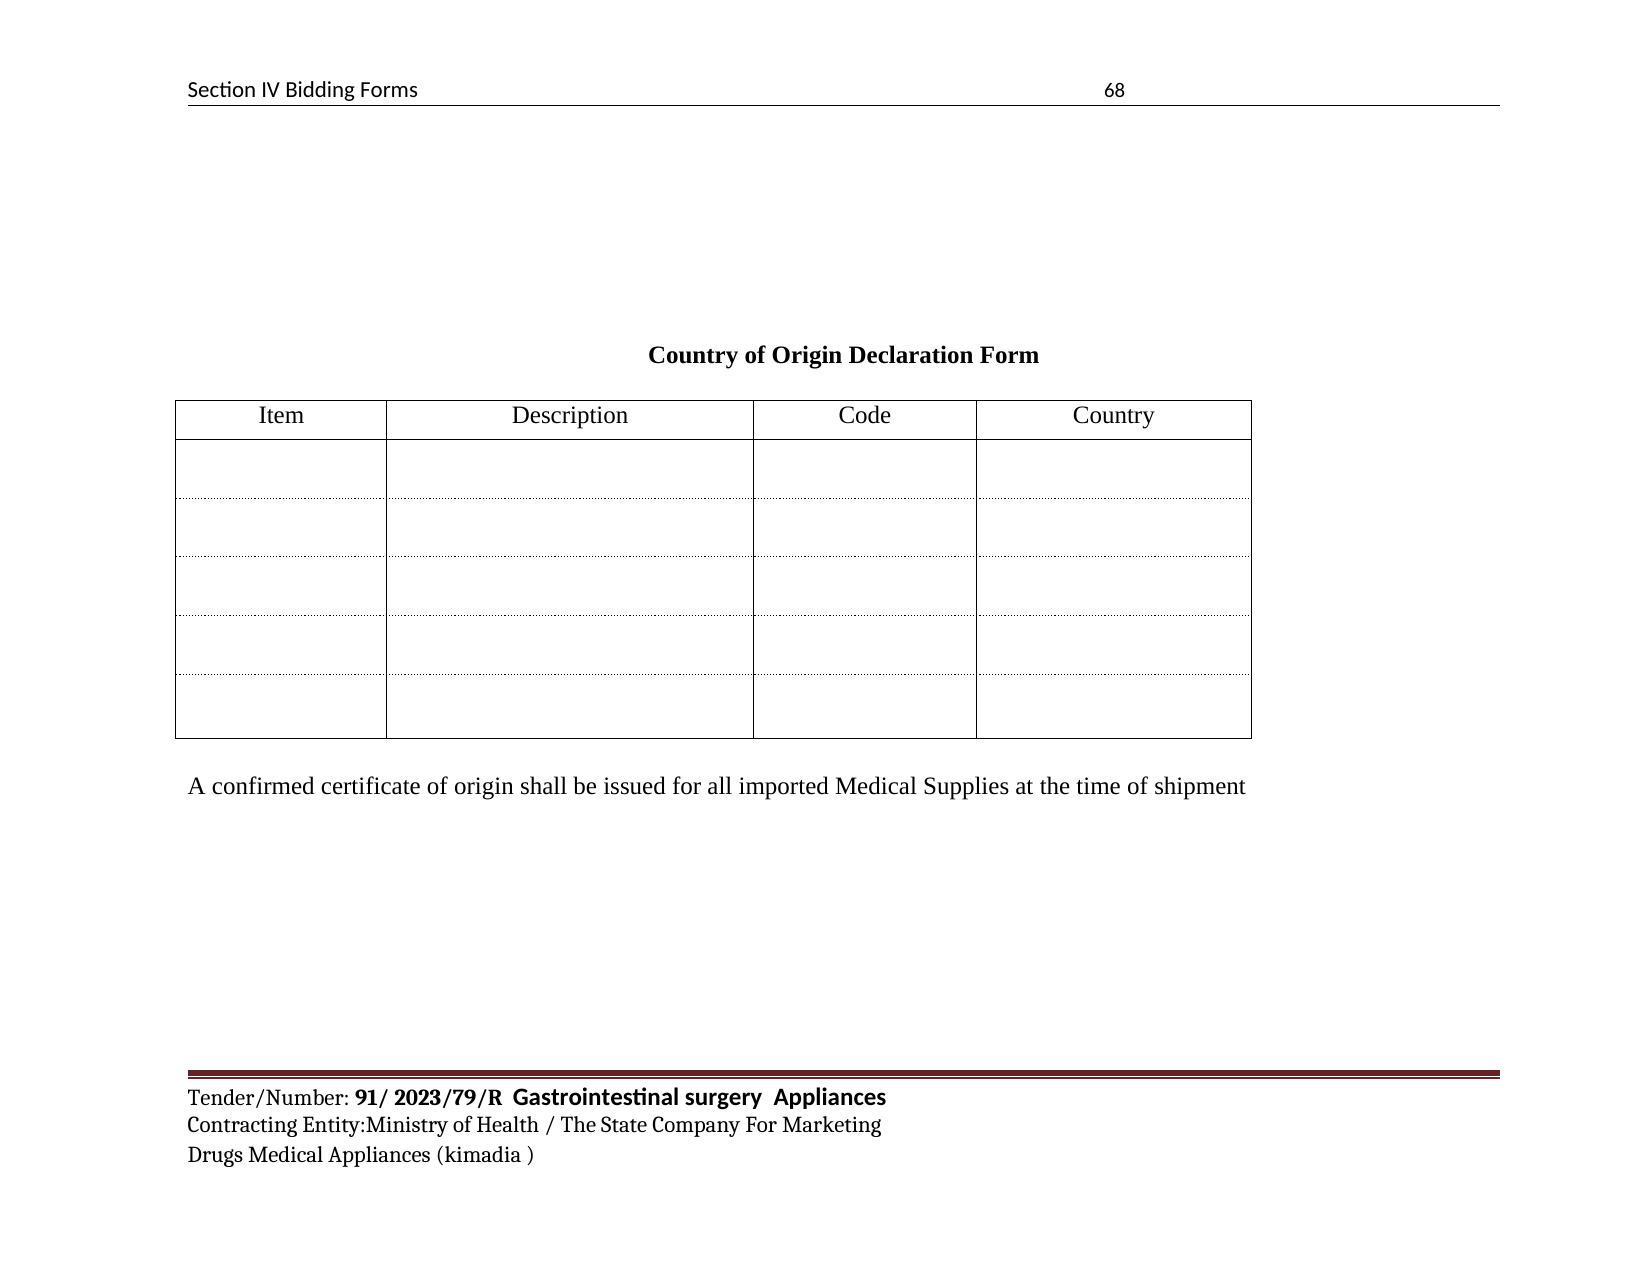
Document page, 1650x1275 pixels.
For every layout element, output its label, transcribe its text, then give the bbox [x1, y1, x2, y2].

table_cell [387, 498, 753, 556]
table_cell [977, 440, 1251, 498]
table_cell [754, 556, 976, 615]
table_cell [387, 556, 753, 615]
table_cell [176, 674, 386, 738]
table_header Country [977, 401, 1251, 439]
table_cell [176, 498, 386, 556]
table_header Description [387, 401, 753, 439]
table_cell [754, 615, 976, 673]
table_cell [176, 615, 386, 673]
table_cell [754, 440, 976, 498]
table_cell [176, 556, 386, 615]
table_header Item [176, 401, 386, 439]
text A confirmed certificate of origin shall be issued for all imported Medical Supplies at the time of shipment [187, 771, 1500, 799]
table_header Code [754, 401, 976, 439]
text Country of Origin Declaration Form [187, 340, 1500, 369]
table_cell [754, 674, 976, 738]
table_cell [176, 440, 386, 498]
table_cell [977, 498, 1251, 556]
table_cell [977, 556, 1251, 615]
table_cell [387, 440, 753, 498]
table_cell [387, 674, 753, 738]
table_cell [977, 615, 1251, 673]
table_cell [754, 498, 976, 556]
table_cell [387, 615, 753, 673]
table_cell [977, 674, 1251, 738]
